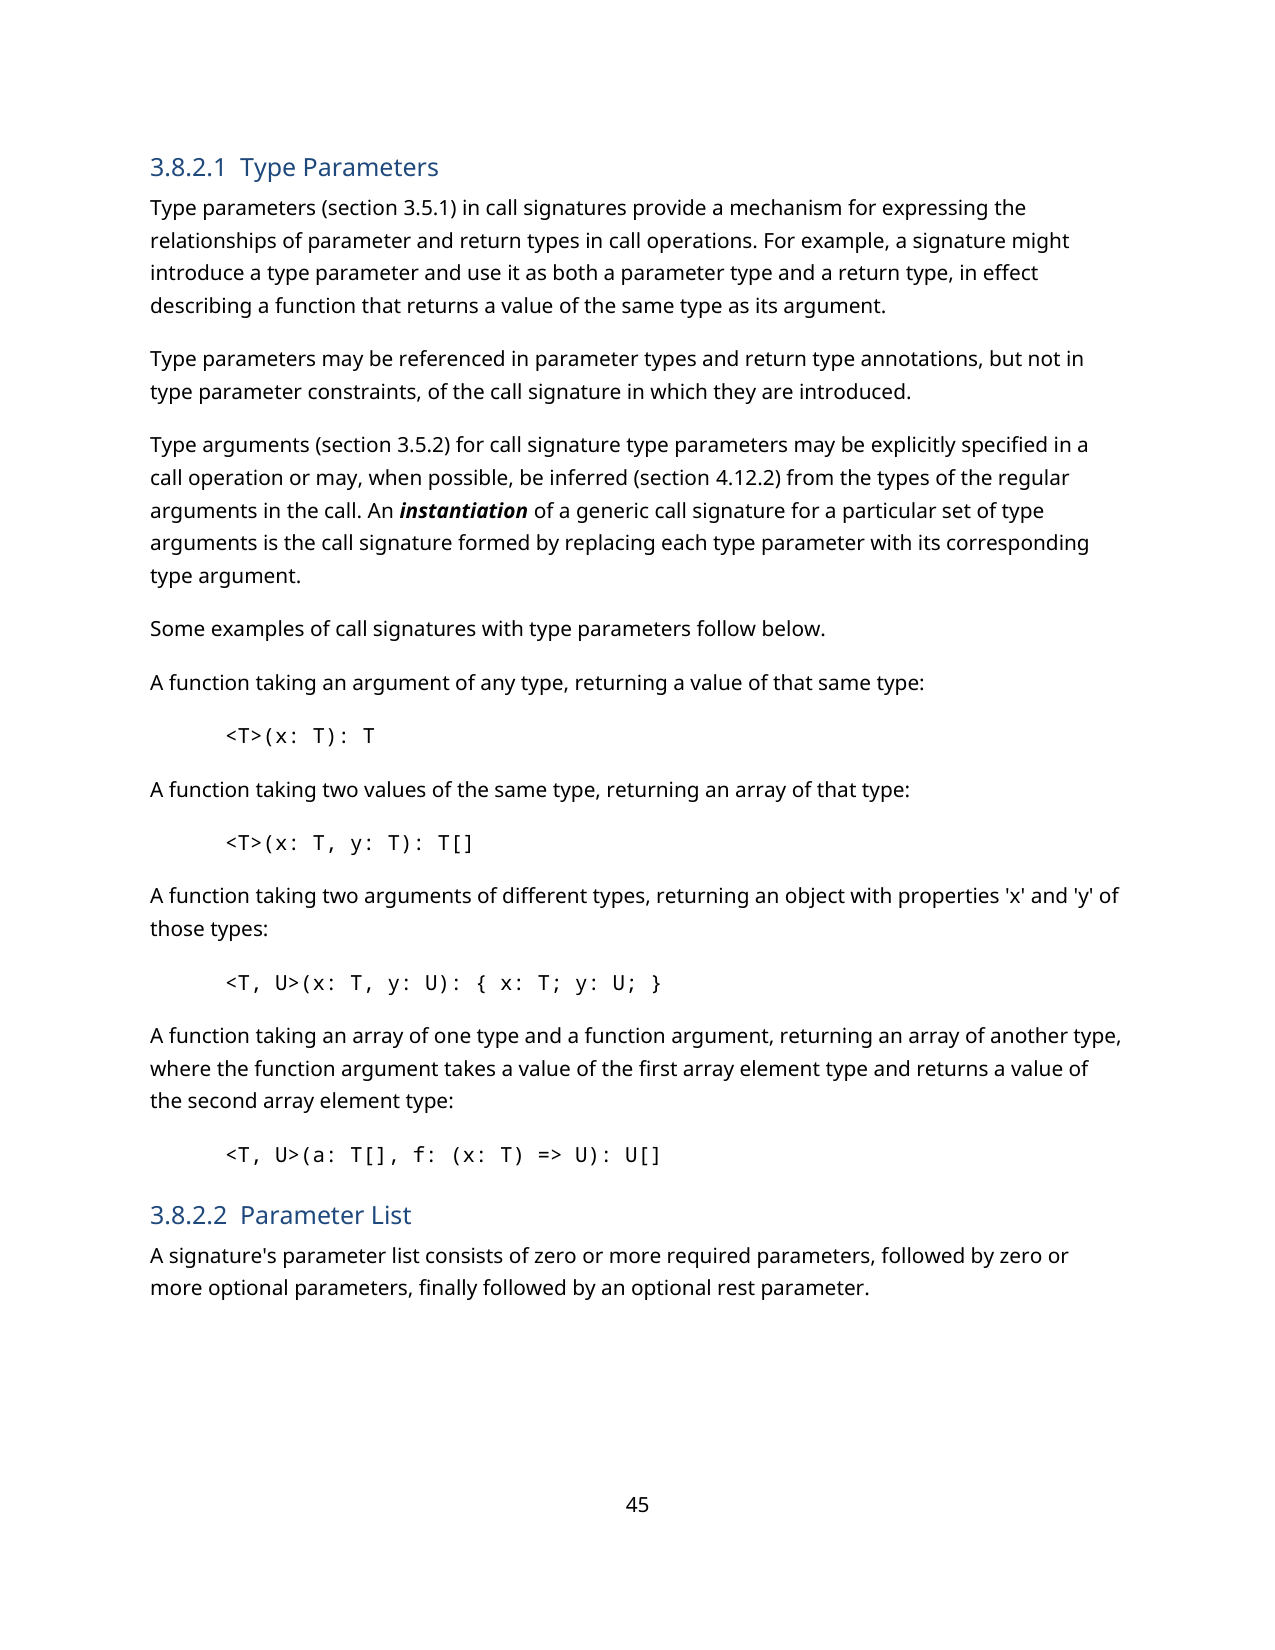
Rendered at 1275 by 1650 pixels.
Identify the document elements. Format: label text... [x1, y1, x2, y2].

text <T, U>(x: T, y: U): { x: T; y: U; } [225, 968, 1125, 996]
text A function taking an argument of any type, returning a value of that same type: [150, 668, 1125, 696]
text <T>(x: T, y: T): T[] [225, 828, 1125, 857]
text Type parameters may be referenced in parameter types and return type annotations, but not in type parameter constraints, of the call signature in which they are introduced. [150, 344, 1125, 406]
text Type parameters (section 3.5.1) in call signatures provide a mechanism for expressing the relationships of parameter and return types in call operations. For example, a signature might introduce a type parameter and use it as both a parameter type and a return type, in effect describing a function that returns a value of the same type as its argument. [150, 193, 1125, 319]
text A function taking two arguments of different types, returning an object with properties 'x' and 'y' of those types: [150, 882, 1125, 943]
subtitle Parameter List [150, 1197, 1125, 1231]
text Some examples of call signatures with type parameters follow below. [150, 614, 1125, 643]
text <T, U>(a: T[], f: (x: T) => U): U[] [225, 1140, 1125, 1168]
text A function taking two values of the same type, returning an array of that type: [150, 775, 1125, 803]
text A function taking an array of one type and a function argument, returning an array of another type, where the function argument takes a value of the first array element type and returns a value of the second array element type: [150, 1021, 1125, 1115]
text <T>(x: T): T [225, 721, 1125, 750]
subtitle Type Parameters [150, 150, 1125, 184]
text Type arguments (section 3.5.2) for call signature type parameters may be explicitly specified in a call operation or may, when possible, be inferred (section 4.12.2) from the types of the regular arguments in the call. An instantiation of a generic call signature for a particular set of type arguments is the call signature formed by replacing each type parameter with its corresponding type argument. [150, 431, 1125, 589]
text A signature's parameter list consists of zero or more required parameters, followed by zero or more optional parameters, finally followed by an optional rest parameter. [150, 1241, 1125, 1302]
